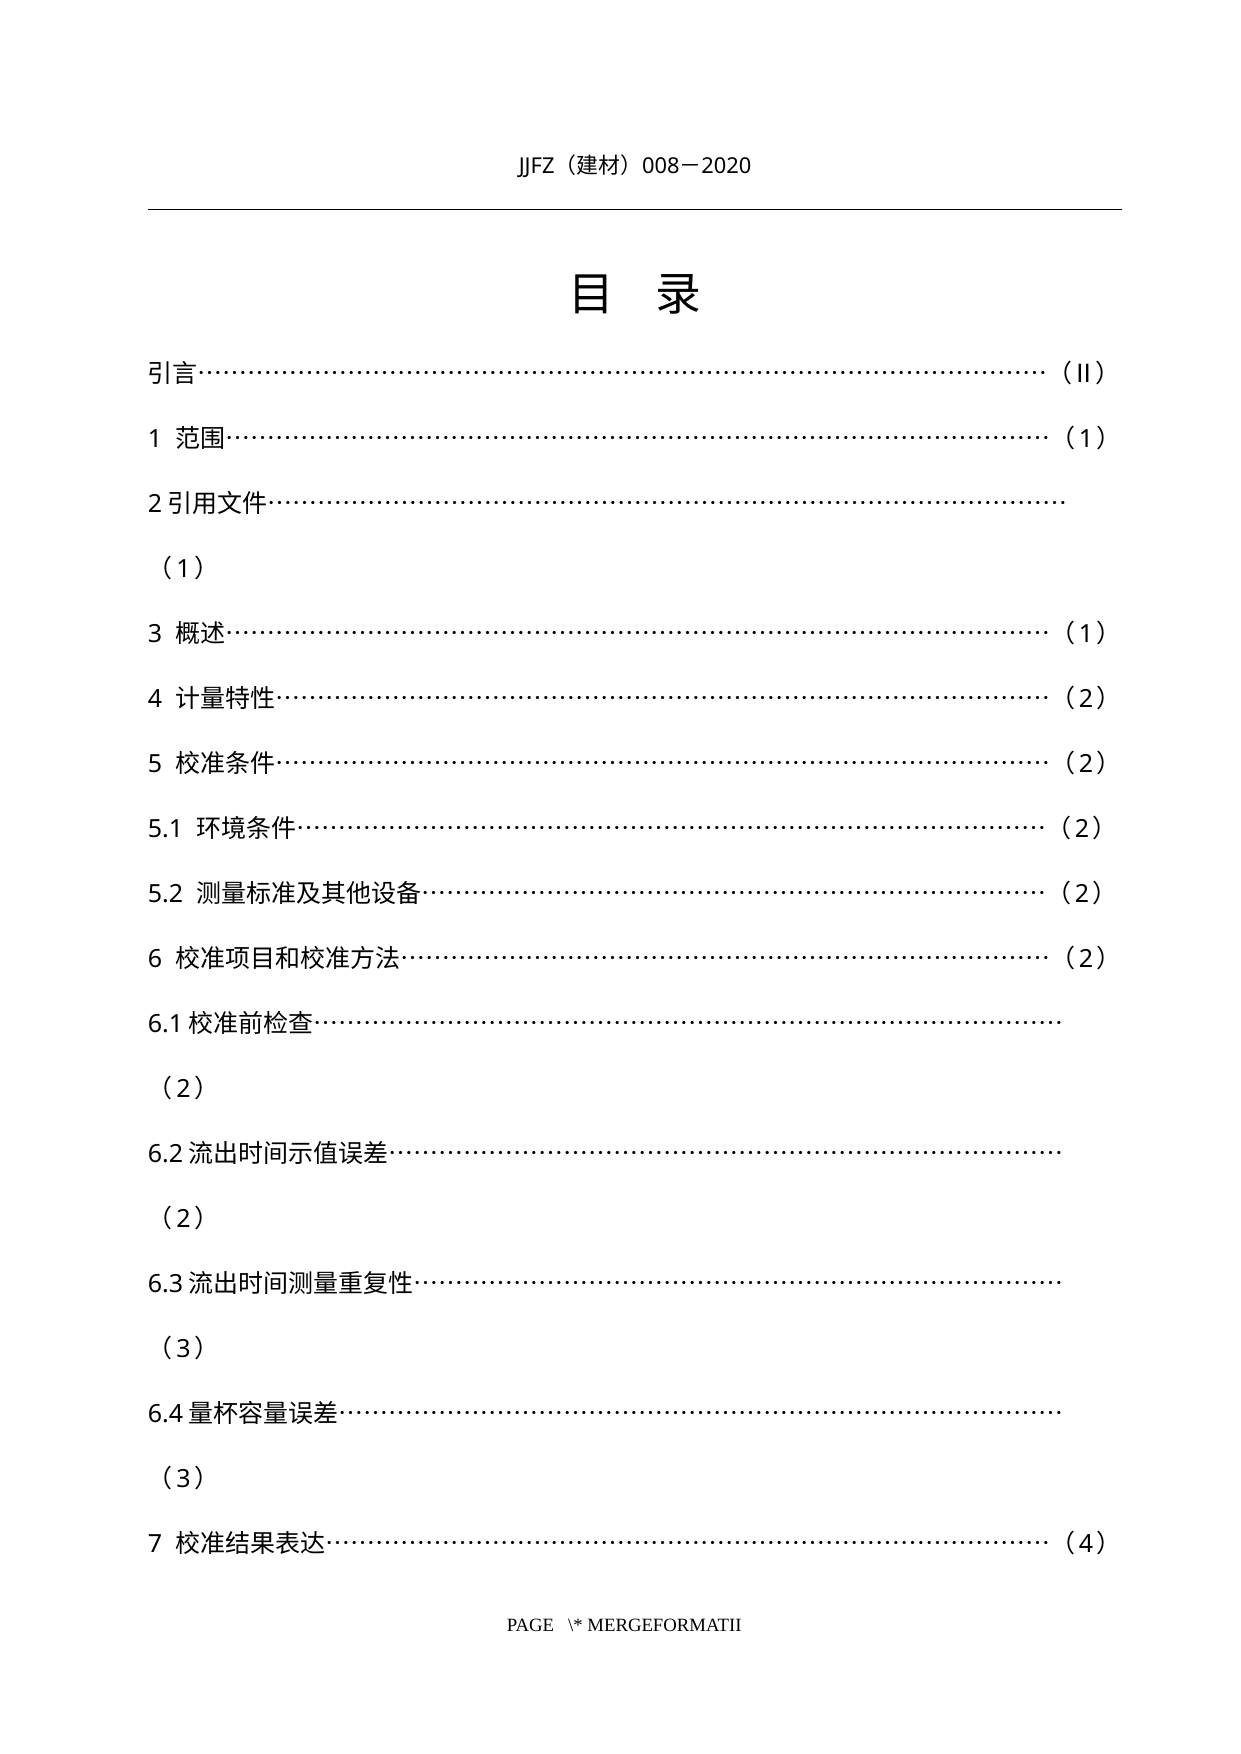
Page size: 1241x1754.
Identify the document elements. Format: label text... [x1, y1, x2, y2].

text 目 录 [148, 241, 1122, 339]
text 6.3流出时间测量重复性……………………………………………………………………（3） [148, 1249, 1122, 1379]
text 5.2 测量标准及其他设备…………………………………………………………………（2） [148, 859, 1122, 924]
text 2引用文件……………………………………………………………………………………（1） [148, 469, 1122, 599]
text 6.4量杯容量误差……………………………………………………………………………（3） [148, 1379, 1122, 1509]
text 7 校准结果表达……………………………………………………………………………（4） [148, 1509, 1122, 1574]
text 5.1 环境条件………………………………………………………………………………（2） [148, 794, 1122, 859]
text 5 校准条件…………………………………………………………………………………（2） [148, 729, 1122, 794]
text 6 校准项目和校准方法……………………………………………………………………（2） [148, 924, 1122, 989]
text 引言…………………………………………………………………………………………（Ⅱ） 1 范围………………………………………………………………………………………（1） [148, 339, 1122, 469]
text 4 计量特性…………………………………………………………………………………（2） [148, 664, 1122, 729]
text 6.2流出时间示值误差………………………………………………………………………（2） [148, 1119, 1122, 1249]
text 3 概述………………………………………………………………………………………（1） [148, 599, 1122, 664]
text 6.1校准前检查………………………………………………………………………………（2） [148, 989, 1122, 1119]
